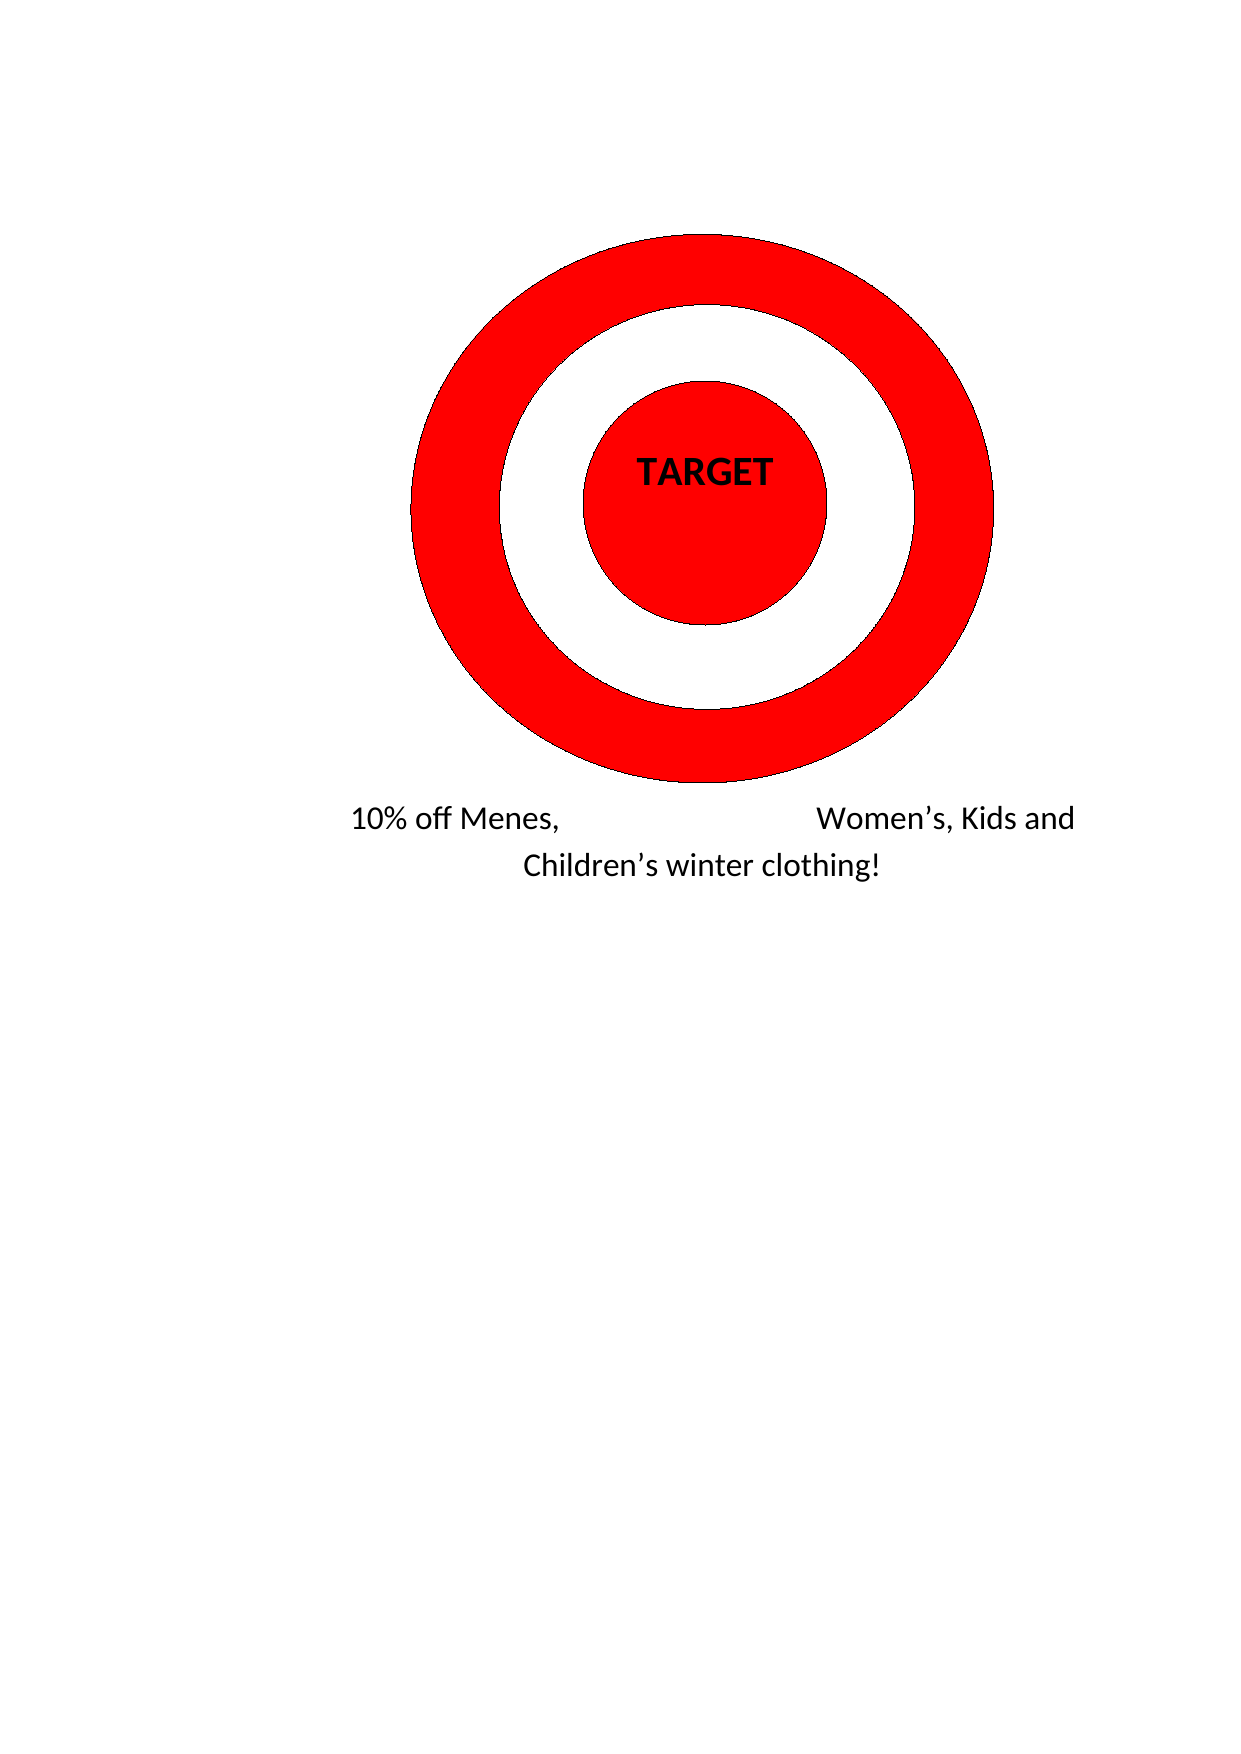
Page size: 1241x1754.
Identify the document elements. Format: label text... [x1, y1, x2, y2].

text 10% off Menes, Women’s, Kids and Children’s winter clothing! [314, 797, 1090, 884]
